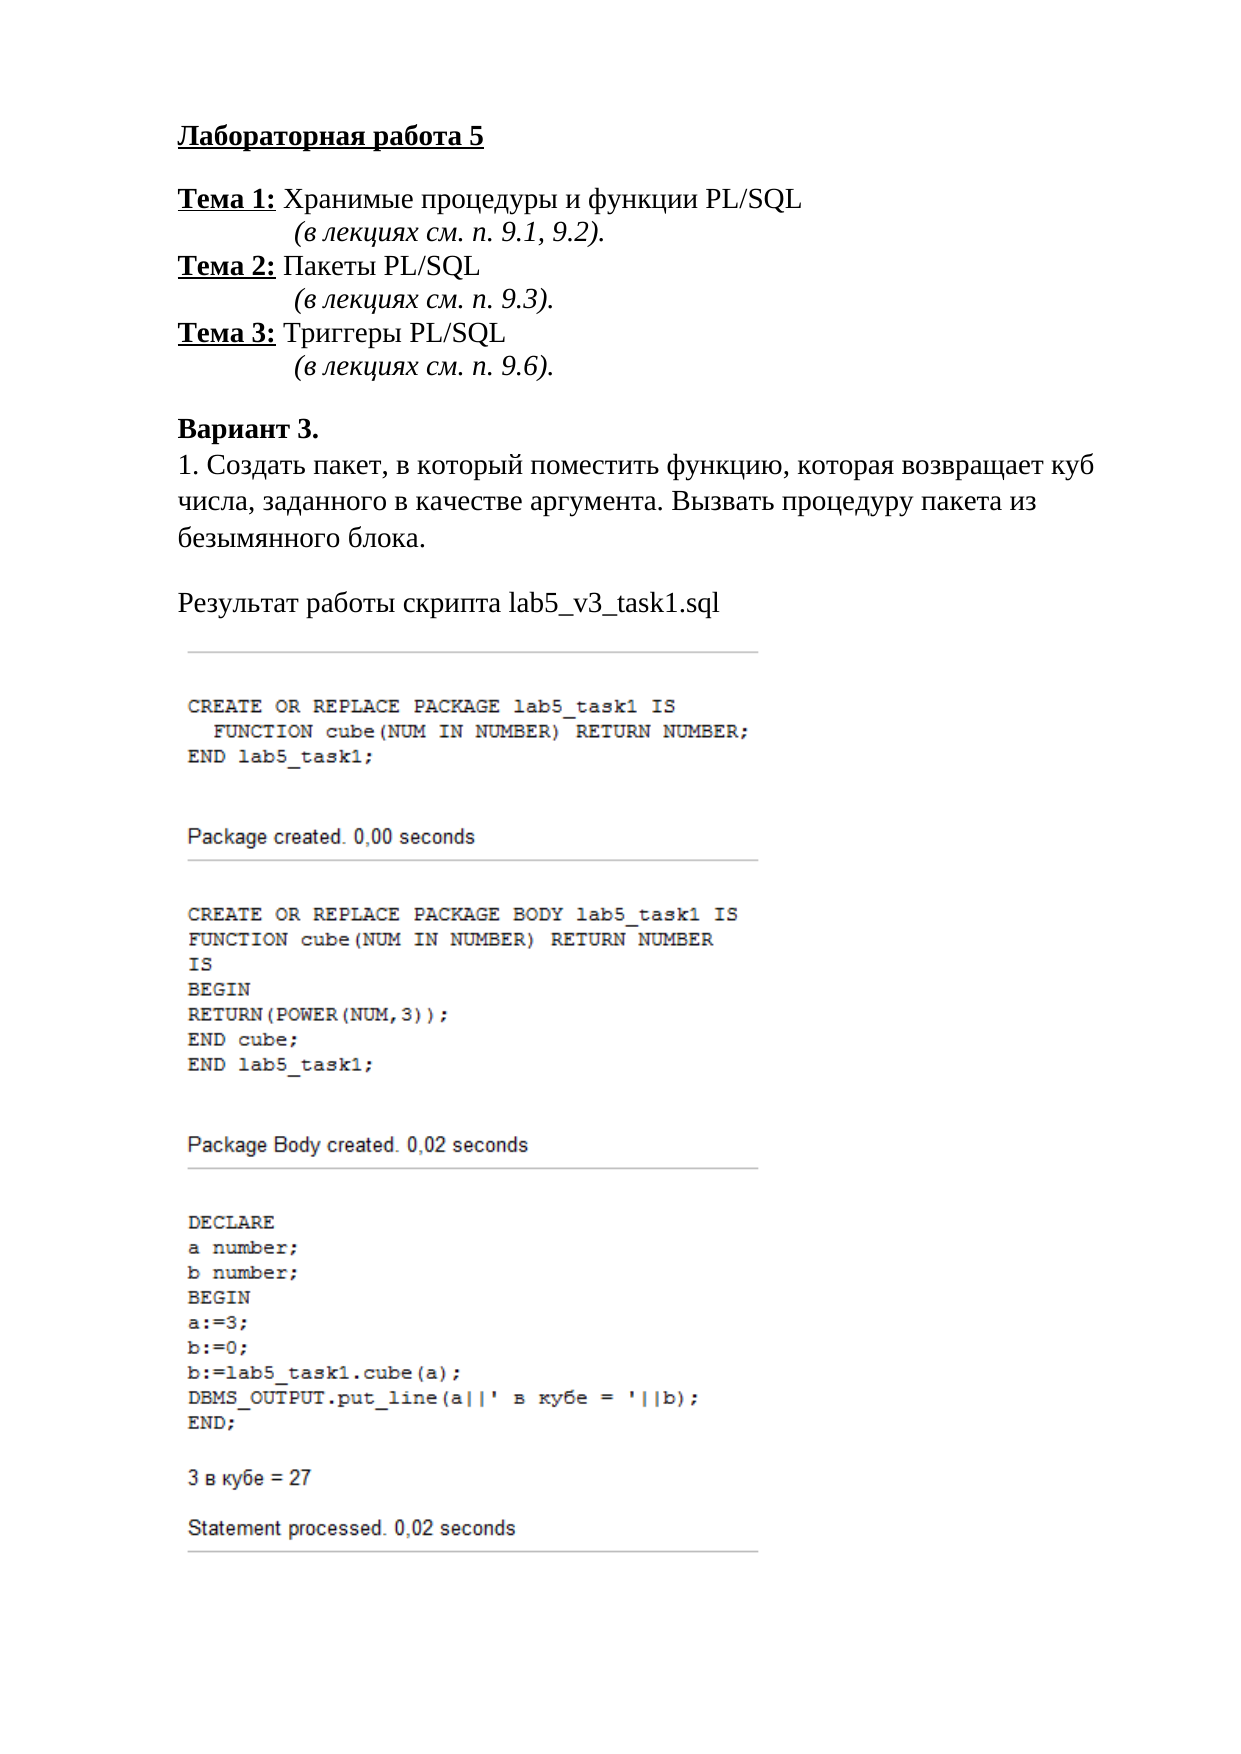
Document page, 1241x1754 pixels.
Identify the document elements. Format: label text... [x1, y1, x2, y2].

text Вариант 3. 1. Создать пакет, в который поместить функцию, которая возвращает куб числа, заданного в качестве аргумента. Вызвать процедуру пакета из безымянного блока. [177, 411, 1152, 553]
text Тема 1: Хранимые процедуры и функции PL/SQL (в лекциях см. п. 9.1, 9.2). Тема 2: Пакеты PL/SQL (в лекциях см. п. 9.3). Тема 3: Триггеры PL/SQL (в лекциях см. п. 9.6). [177, 181, 1152, 382]
text Лабораторная работа 5 [177, 118, 1152, 152]
text Результат работы скрипта lab5_v3_task1.sql [177, 585, 1152, 618]
picture [177, 647, 759, 1562]
